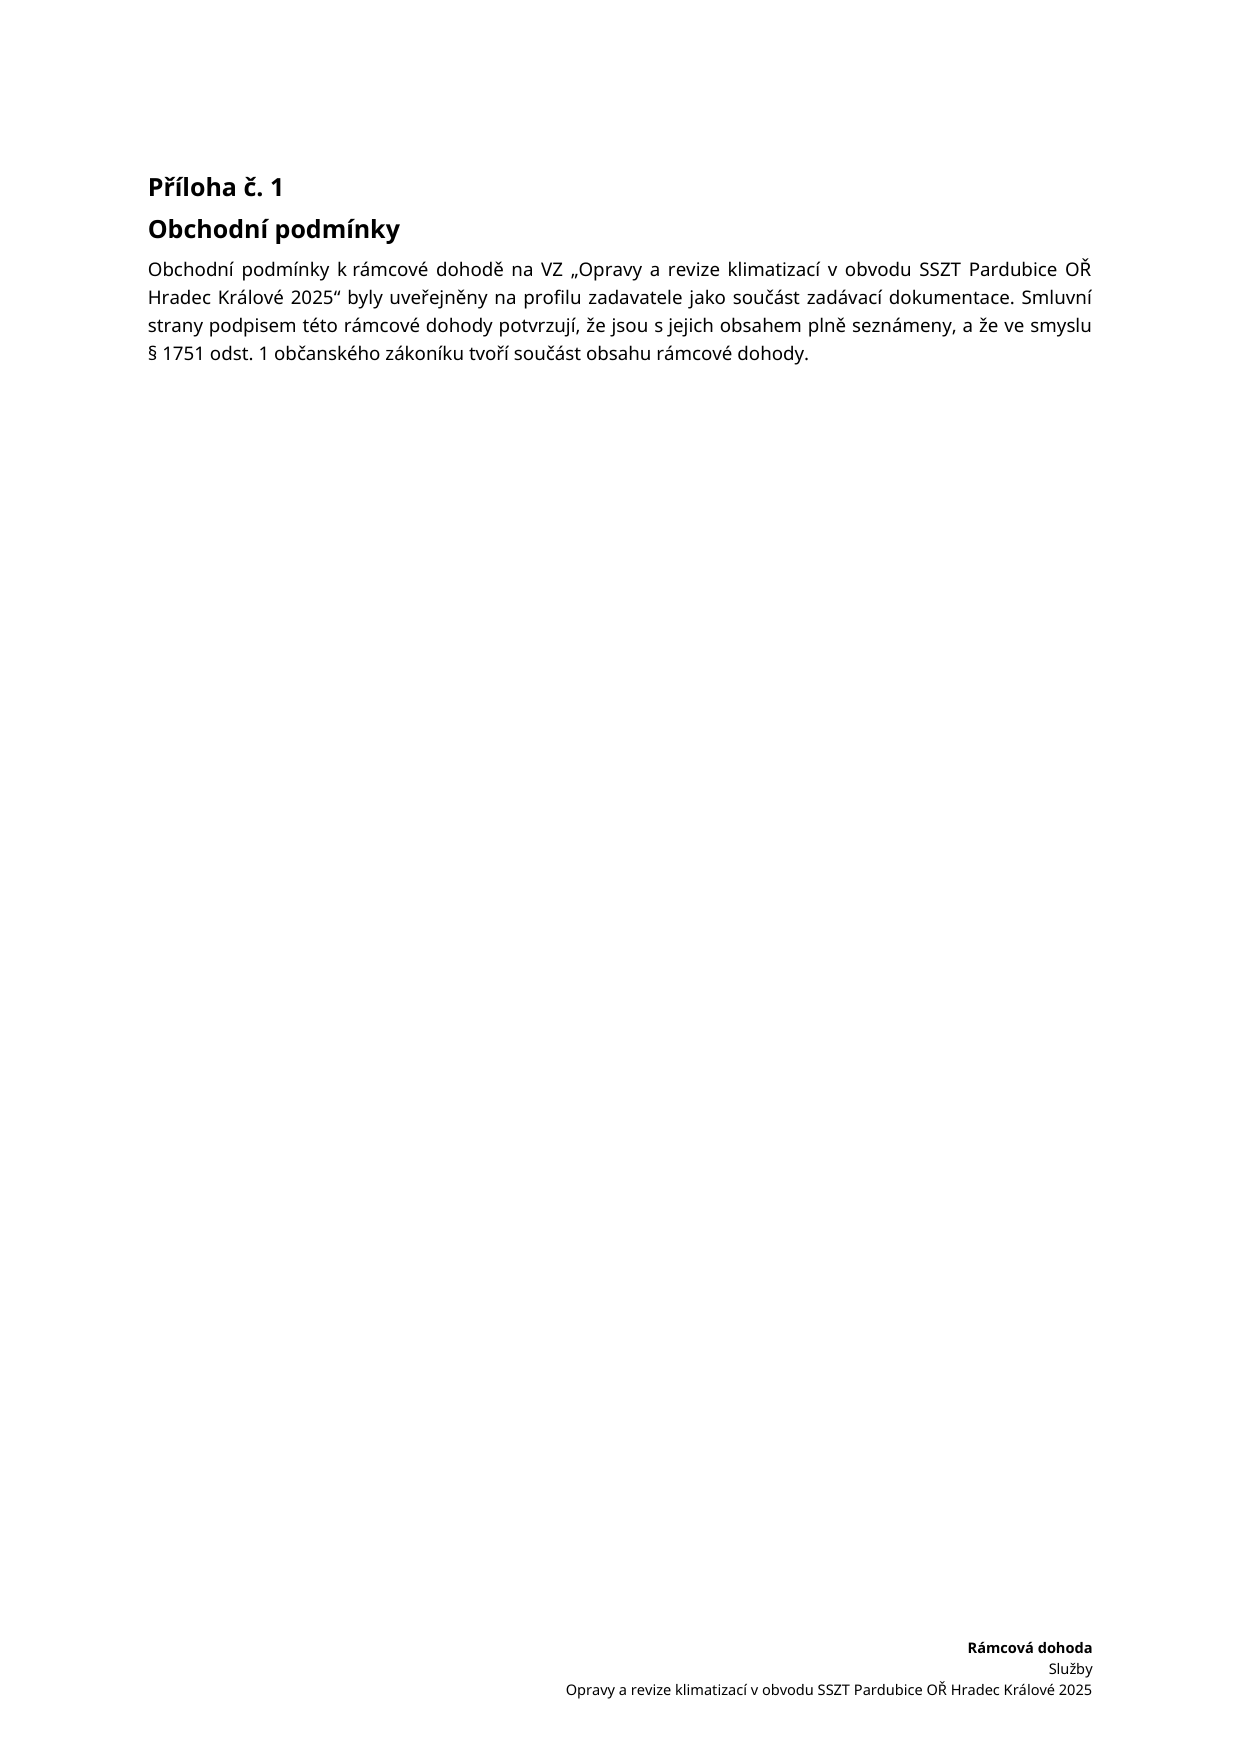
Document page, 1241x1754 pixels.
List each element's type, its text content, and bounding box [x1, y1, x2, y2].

text Obchodní podmínky [148, 215, 1093, 244]
text Příloha č. 1 [148, 173, 1093, 202]
text Obchodní podmínky k rámcové dohodě na VZ „Opravy a revize klimatizací v obvodu SSZT Pardubice OŘ Hradec Králové 2025“ byly uveřejněny na profilu zadavatele jako součást zadávací dokumentace. Smluvní strany podpisem této rámcové dohody potvrzují, že jsou s jejich obsahem plně seznámeny, a že ve smyslu § 1751 odst. 1 občanského zákoníku tvoří součást obsahu rámcové dohody. [148, 256, 1093, 366]
